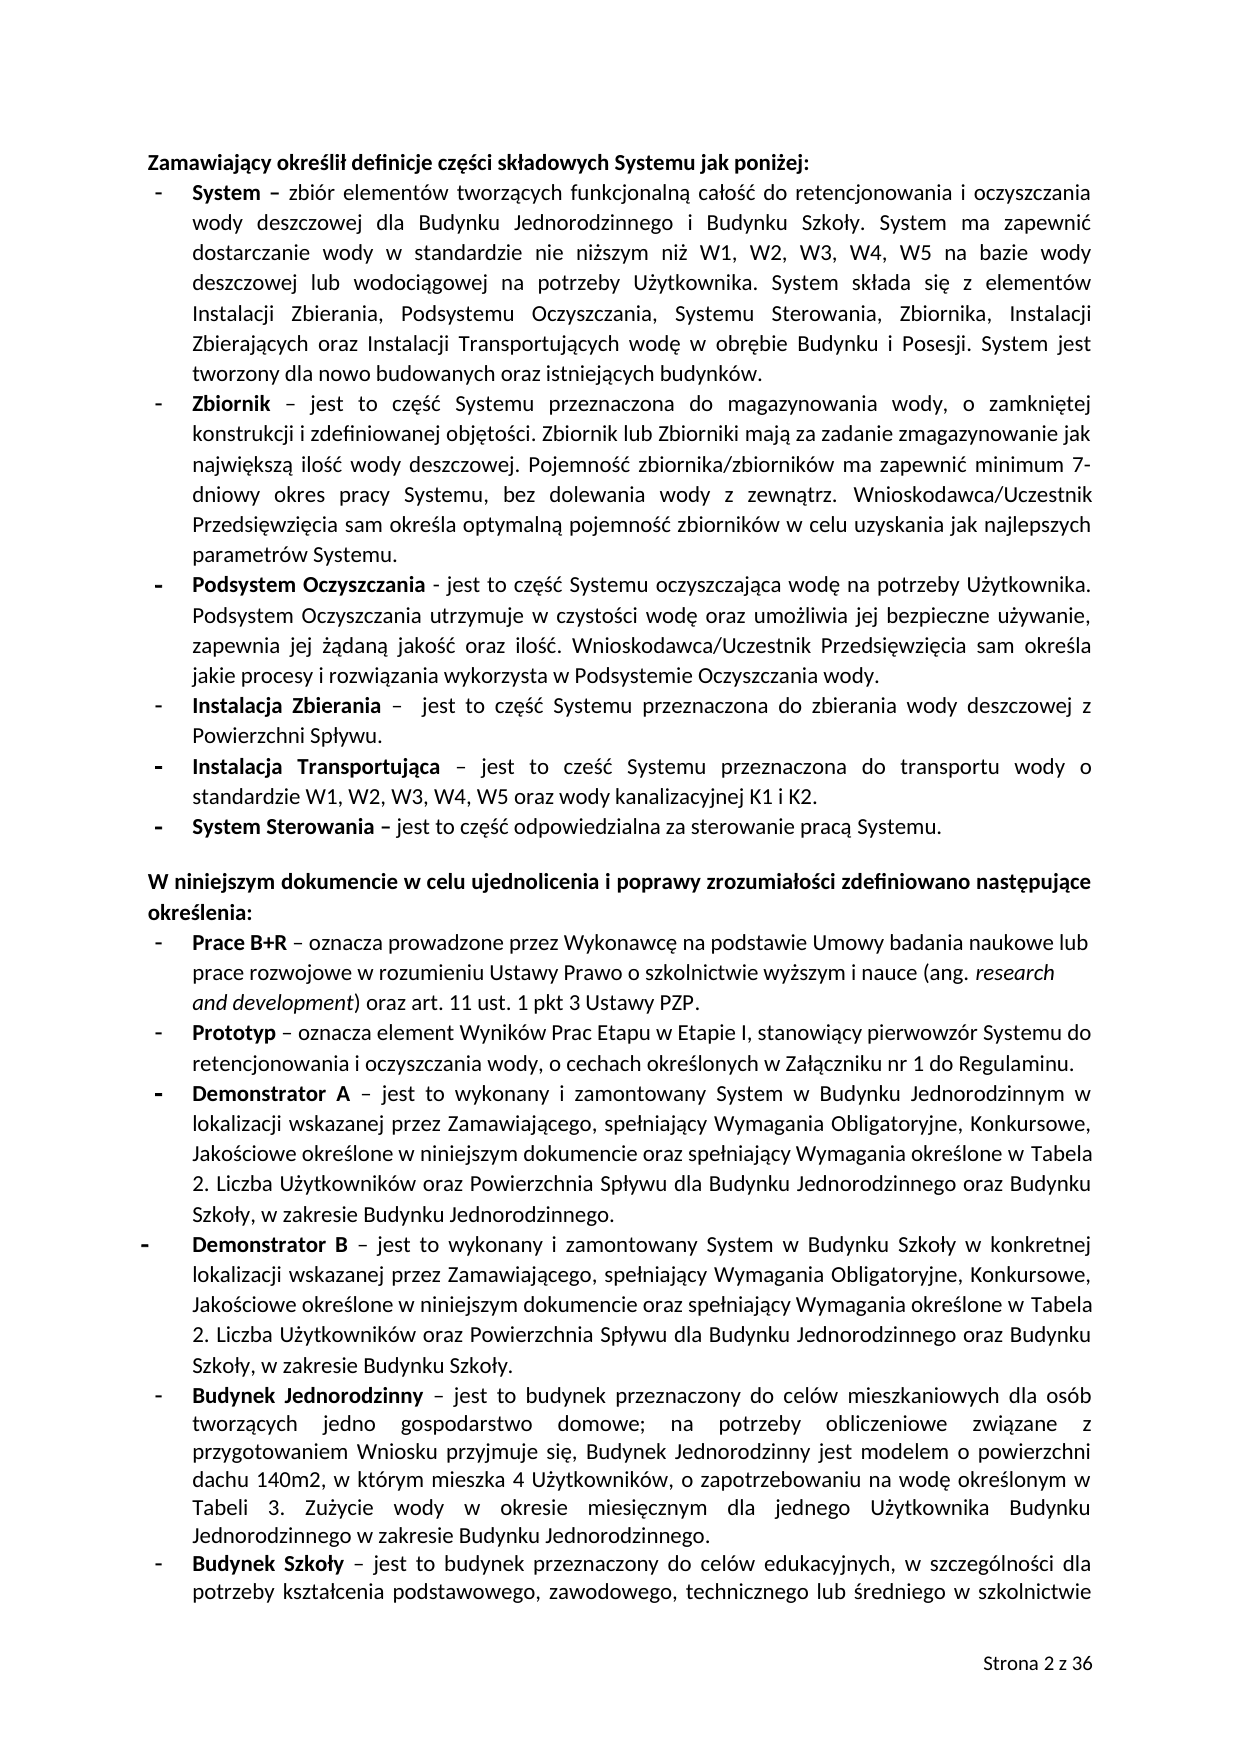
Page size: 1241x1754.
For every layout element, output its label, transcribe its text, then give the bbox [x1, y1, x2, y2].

list Podsystem Oczyszczania - jest to część Systemu oczyszczająca wodę na potrzeby Użytkownika. Podsystem Oczyszczania utrzymuje w czystości wodę oraz umożliwia jej bezpieczne używanie, zapewnia jej żądaną jakość oraz ilość. Wnioskodawca/Uczestnik Przedsięwzięcia sam określa jakie procesy i rozwiązania wykorzysta w Podsystemie Oczyszczania wody. [154, 571, 1093, 689]
list System – zbiór elementów tworzących funkcjonalną całość do retencjonowania i oczyszczania wody deszczowej dla Budynku Jednorodzinnego i Budynku Szkoły. System ma zapewnić dostarczanie wody w standardzie nie niższym niż W1, W2, W3, W4, W5 na bazie wody deszczowej lub wodociągowej na potrzeby Użytkownika. System składa się z elementów Instalacji Zbierania, Podsystemu Oczyszczania, Systemu Sterowania, Zbiornika, Instalacji Zbierających oraz Instalacji Transportujących wodę w obrębie Budynku i Posesji. System jest tworzony dla nowo budowanych oraz istniejących budynków. [154, 178, 1093, 387]
list Zbiornik – jest to część Systemu przeznaczona do magazynowania wody, o zamkniętej konstrukcji i zdefiniowanej objętości. Zbiornik lub Zbiorniki mają za zadanie zmagazynowanie jak największą ilość wody deszczowej. Pojemność zbiornika/zbiorników ma zapewnić minimum 7-dniowy okres pracy Systemu, bez dolewania wody z zewnątrz. Wnioskodawca/Uczestnik Przedsięwzięcia sam określa optymalną pojemność zbiorników w celu uzyskania jak najlepszych parametrów Systemu. [154, 389, 1093, 568]
list Instalacja Transportująca – jest to cześć Systemu przeznaczona do transportu wody o standardzie W1, W2, W3, W4, W5 oraz wody kanalizacyjnej K1 i K2. [154, 752, 1093, 810]
text Zamawiający określił definicje części składowych Systemu jak poniżej: [148, 148, 1093, 176]
list Budynek Jednorodzinny – jest to budynek przeznaczony do celów mieszkaniowych dla osób tworzących jedno gospodarstwo domowe; na potrzeby obliczeniowe związane z przygotowaniem Wniosku przyjmuje się, Budynek Jednorodzinny jest modelem o powierzchni dachu 140m2, w którym mieszka 4 Użytkowników, o zapotrzebowaniu na wodę określonym w Tabeli 3. Zużycie wody w okresie miesięcznym dla jednego Użytkownika Budynku Jednorodzinnego w zakresie Budynku Jednorodzinnego. [154, 1381, 1093, 1549]
list Prace B+R – oznacza prowadzone przez Wykonawcę na podstawie Umowy badania naukowe lub prace rozwojowe w rozumieniu Ustawy Prawo o szkolnictwie wyższym i nauce (ang. research and development) oraz art. 11 ust. 1 pkt 3 Ustawy PZP. [154, 928, 1093, 1016]
list Prototyp – oznacza element Wyników Prac Etapu w Etapie I, stanowiący pierwowzór Systemu do retencjonowania i oczyszczania wody, o cechach określonych w Załączniku nr 1 do Regulaminu. [154, 1018, 1093, 1077]
list Instalacja Zbierania – jest to część Systemu przeznaczona do zbierania wody deszczowej z Powierzchni Spływu. [154, 691, 1093, 749]
list System Sterowania – jest to część odpowiedzialna za sterowanie pracą Systemu. [154, 812, 1093, 840]
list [154, 1549, 1093, 1605]
text W niniejszym dokumencie w celu ujednolicenia i poprawy zrozumiałości zdefiniowano następujące określenia: [148, 867, 1093, 926]
list Demonstrator B – jest to wykonany i zamontowany System w Budynku Szkoły w konkretnej lokalizacji wskazanej przez Zamawiającego, spełniający Wymagania Obligatoryjne, Konkursowe, Jakościowe określone w niniejszym dokumencie oraz spełniający Wymagania określone w Tabela 2. Liczba Użytkowników oraz Powierzchnia Spływu dla Budynku Jednorodzinnego oraz Budynku Szkoły, w zakresie Budynku Szkoły. [141, 1230, 1093, 1379]
list Demonstrator A – jest to wykonany i zamontowany System w Budynku Jednorodzinnym w lokalizacji wskazanej przez Zamawiającego, spełniający Wymagania Obligatoryjne, Konkursowe, Jakościowe określone w niniejszym dokumencie oraz spełniający Wymagania określone w Tabela 2. Liczba Użytkowników oraz Powierzchnia Spływu dla Budynku Jednorodzinnego oraz Budynku Szkoły, w zakresie Budynku Jednorodzinnego. [154, 1079, 1093, 1228]
